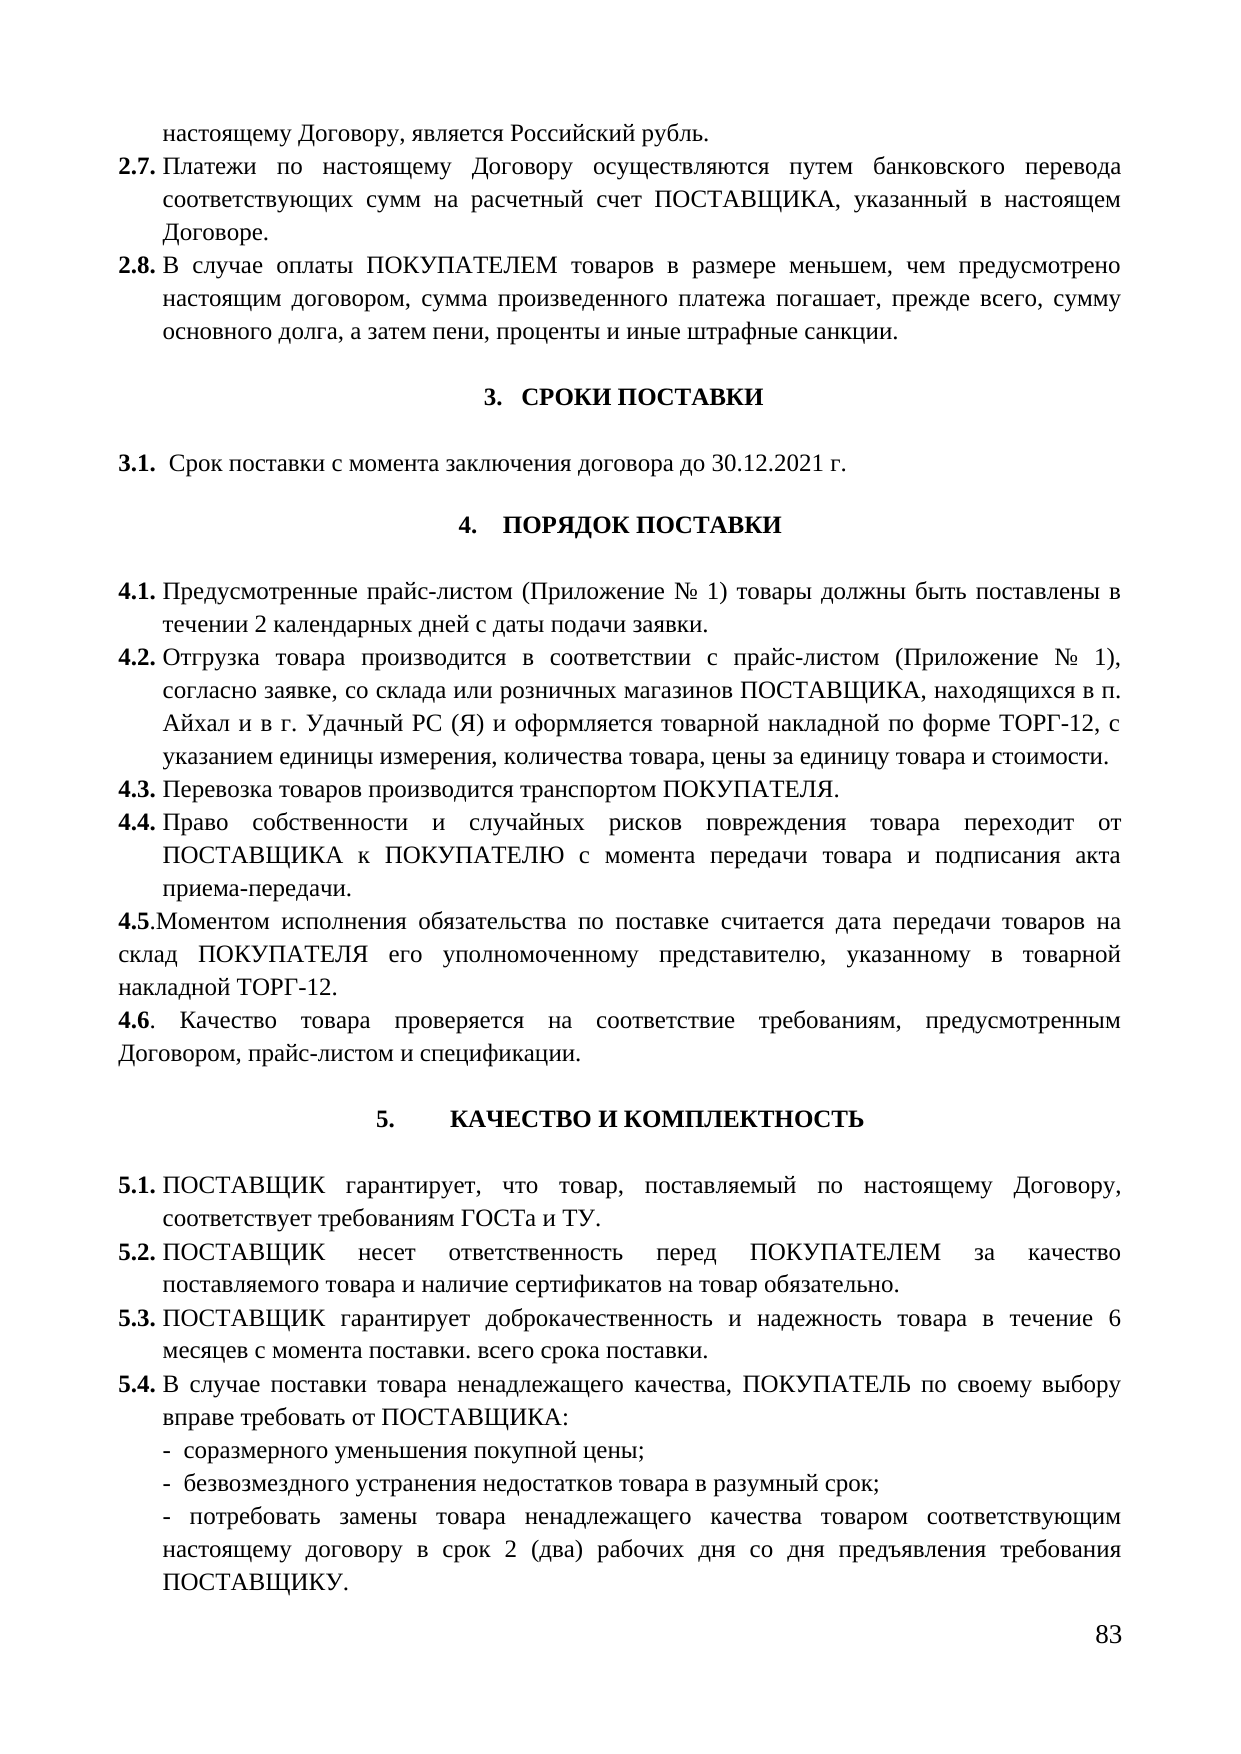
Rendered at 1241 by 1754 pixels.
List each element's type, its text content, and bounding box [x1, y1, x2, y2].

text - потребовать замены товара ненадлежащего качества товаром соответствующим настоящему договору в срок 2 (два) рабочих дня со дня предъявления требования ПОСТАВЩИКУ. [162, 1501, 1122, 1596]
list ПОРЯДОК ПОСТАВКИ [118, 510, 1122, 539]
list ПОСТАВЩИК несет ответственность перед ПОКУПАТЕЛЕМ за качество поставляемого товара и наличие сертификатов на товар обязательно. [118, 1237, 1122, 1298]
list ПОСТАВЩИК гарантирует, что товар, поставляемый по настоящему Договору, соответствует требованиям ГОСТа и ТУ. [118, 1171, 1122, 1232]
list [118, 118, 1122, 147]
text - соразмерного уменьшения покупной цены; [162, 1435, 1122, 1463]
list КАЧЕСТВО И КОМПЛЕКТНОСТЬ [118, 1104, 1122, 1133]
list ПОСТАВЩИК гарантирует доброкачественность и надежность товара в течение 6 месяцев с момента поставки. всего срока поставки. [118, 1303, 1122, 1364]
list СРОКИ ПОСТАВКИ [125, 382, 1122, 411]
list Перевозка товаров производится транспортом ПОКУПАТЕЛЯ. [118, 774, 1122, 803]
list Предусмотренные прайс-листом (Приложение № 1) товары должны быть поставлены в течении 2 календарных дней с даты подачи заявки. [118, 576, 1122, 638]
list Право собственности и случайных рисков повреждения товара переходит от ПОСТАВЩИКА к ПОКУПАТЕЛЮ с момента передачи товара и подписания акта приема-передачи. [118, 807, 1122, 902]
list Платежи по настоящему Договору осуществляются путем банковского перевода соответствующих сумм на расчетный счет ПОСТАВЩИКА, указанный в настоящем Договоре. [118, 151, 1122, 246]
list Отгрузка товара производится в соответствии с прайс-листом (Приложение № 1), согласно заявке, со склада или розничных магазинов ПОСТАВЩИКА, находящихся в п. Айхал и в г. Удачный РС (Я) и оформляется товарной накладной по форме ТОРГ-12, с указанием единицы измерения, количества товара, цены за единицу товара и стоимости. [118, 642, 1122, 770]
text 4.5.Моментом исполнения обязательства по поставке считается дата передачи товаров на склад ПОКУПАТЕЛЯ его уполномоченному представителю, указанному в товарной накладной ТОРГ-12. [118, 906, 1122, 1001]
text 4.6. Качество товара проверяется на соответствие требованиям, предусмотренным Договором, прайс-листом и спецификации. [118, 1005, 1122, 1067]
list В случае поставки товара ненадлежащего качества, ПОКУПАТЕЛЬ по своему выбору вправе требовать от ПОСТАВЩИКА: [118, 1369, 1122, 1430]
list В случае оплаты ПОКУПАТЕЛЕМ товаров в размере меньшем, чем предусмотрено настоящим договором, сумма произведенного платежа погашает, прежде всего, сумму основного долга, а затем пени, проценты и иные штрафные санкции. [118, 250, 1122, 345]
text - безвозмездного устранения недостатков товара в разумный срок; [162, 1468, 1122, 1496]
list Срок поставки с момента заключения договора до 30.12.2021 г. [118, 448, 1122, 477]
